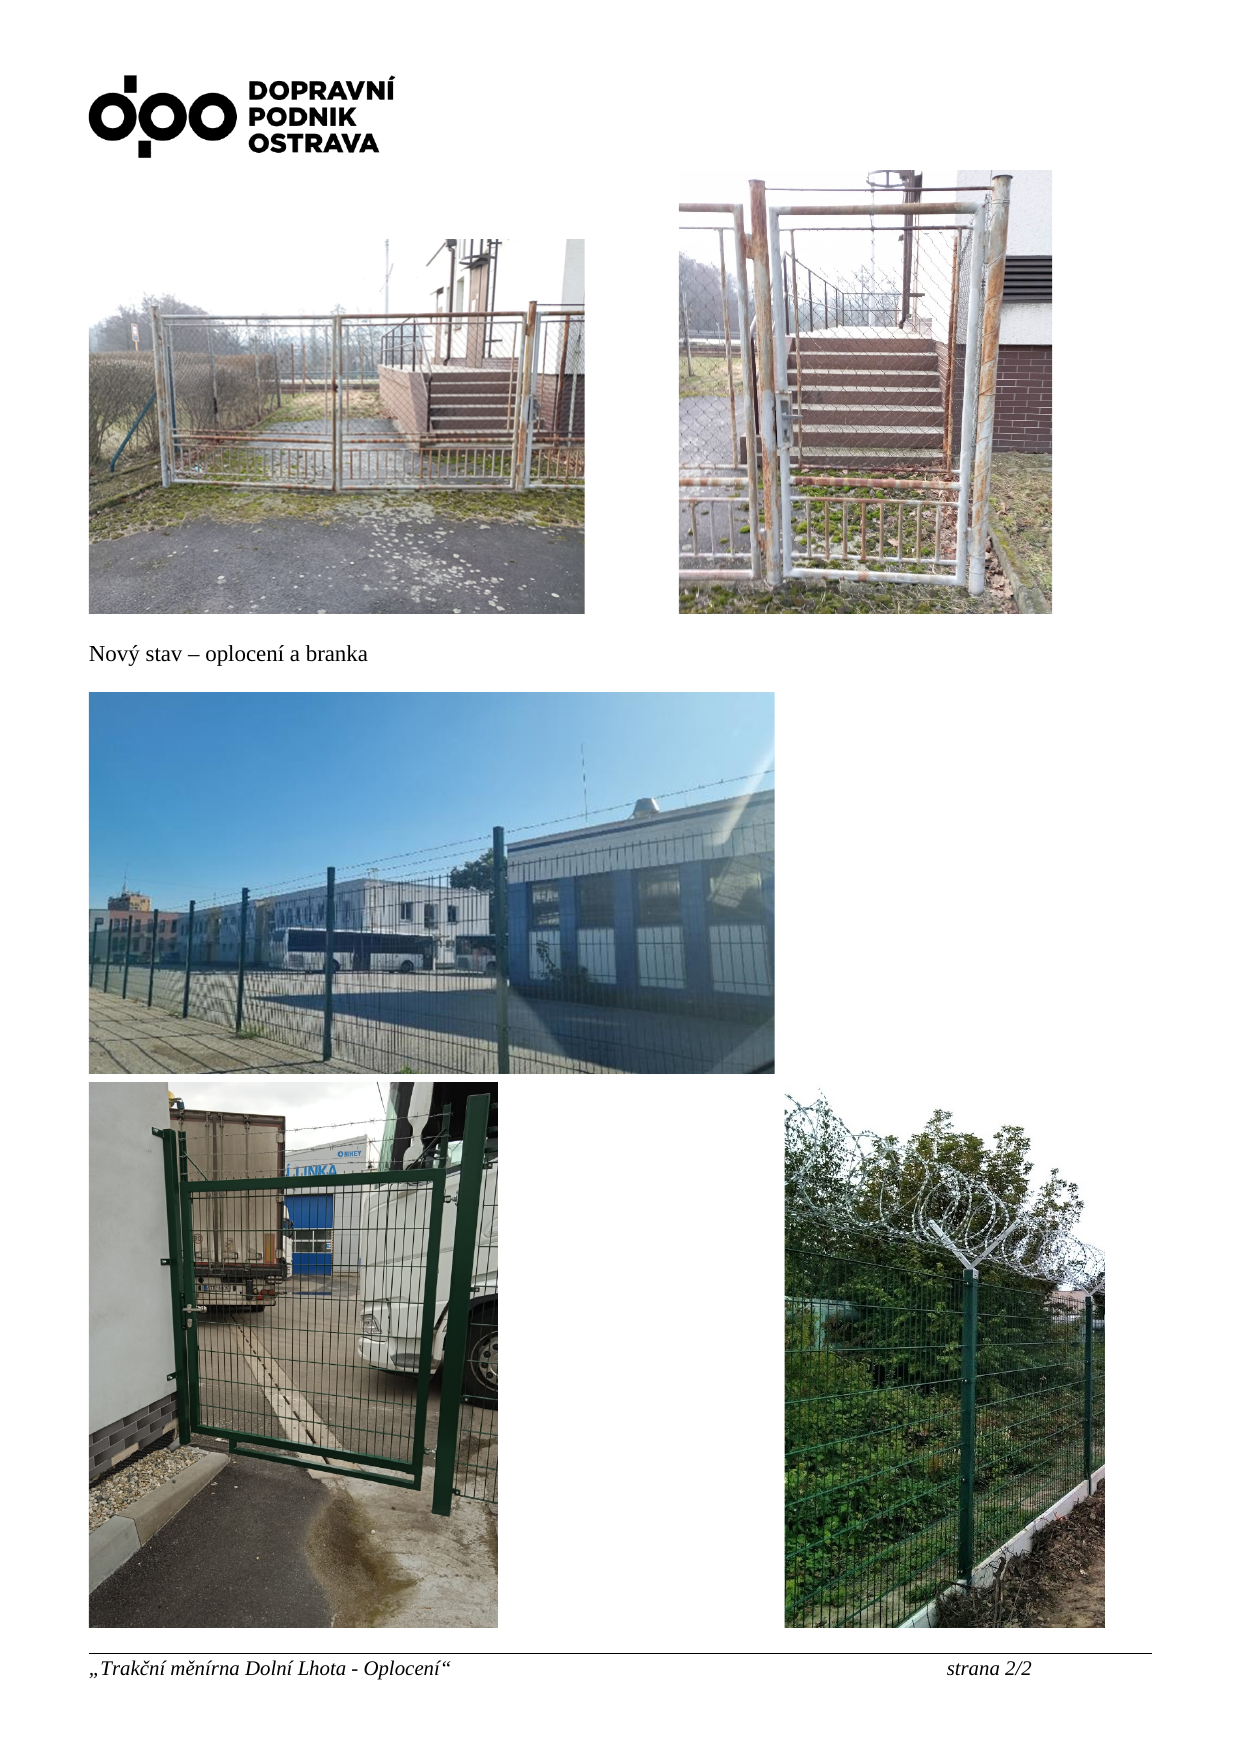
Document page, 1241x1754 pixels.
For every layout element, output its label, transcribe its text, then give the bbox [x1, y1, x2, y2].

picture [88, 1082, 498, 1628]
picture [88, 692, 775, 1074]
picture [88, 239, 585, 614]
text Nový stav – oplocení a branka [89, 640, 1152, 666]
picture [784, 1074, 1105, 1628]
picture [678, 170, 1053, 614]
picture [88, 75, 396, 158]
